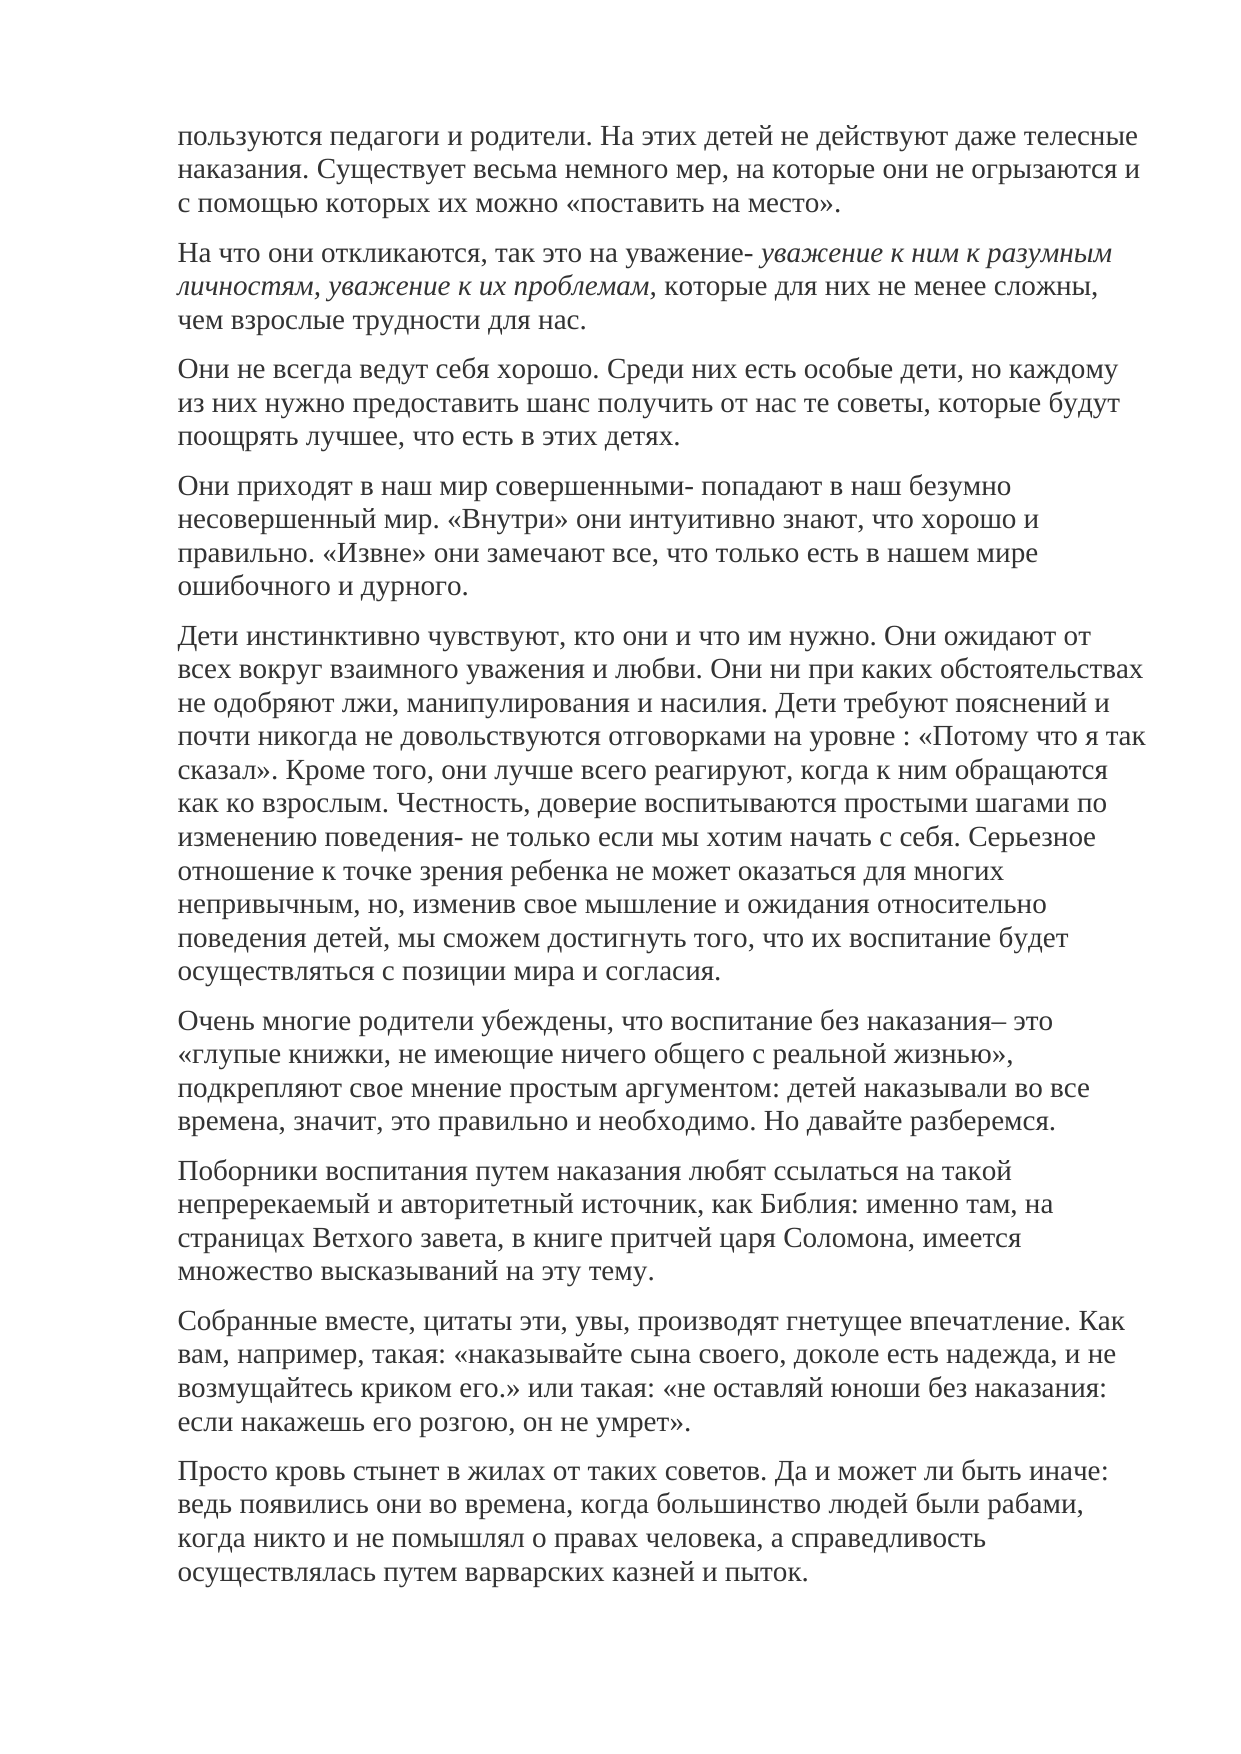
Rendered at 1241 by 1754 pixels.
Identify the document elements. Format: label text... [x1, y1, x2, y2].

text Они не всегда ведут себя хорошо. Среди них есть особые дети, но каждому из них нужно предоставить шанс получить от нас те советы, которые будут поощрять лучшее, что есть в этих детях. [177, 351, 1152, 452]
text Собранные вместе, цитаты эти, увы, производят гнетущее впечатление. Как вам, например, такая: «наказывайте сына своего, доколе есть надежда, и не возмущайтесь криком его.» или такая: «не оставляй юноши без наказания: если накажешь его розгою, он не умрет». [177, 1303, 1152, 1437]
text Они приходят в наш мир совершенными- попадают в наш безумно несовершенный мир. «Внутри» они интуитивно знают, что хорошо и правильно. «Извне» они замечают все, что только есть в нашем мире ошибочного и дурного. [177, 468, 1152, 602]
text Поборники воспитания путем наказания любят ссылаться на такой непререкаемый и авторитетный источник, как Библия: именно там, на страницах Ветхого завета, в книге притчей царя Соломона, имеется множество высказываний на эту тему. [177, 1153, 1152, 1287]
text Просто кровь стынет в жилах от таких советов. Да и может ли быть иначе: ведь появились они во времена, когда большинство людей были рабами, когда никто и не помышлял о правах человека, а справедливость осуществлялась путем варварских казней и пыток. [177, 1453, 1152, 1587]
text На что они откликаются, так это на уважение- уважение к ним к разумным личностям, уважение к их проблемам, которые для них не менее сложны, чем взрослые трудности для нас. [177, 235, 1152, 335]
text Очень многие родители убеждены, что воспитание без наказания– это «глупые книжки, не имеющие ничего общего с реальной жизнью», подкрепляют свое мнение простым аргументом: детей наказывали во все времена, значит, это правильно и необходимо. Но давайте разберемся. [177, 1003, 1152, 1137]
text Дети инстинктивно чувствуют, кто они и что им нужно. Они ожидают от всех вокруг взаимного уважения и любви. Они ни при каких обстоятельствах не одобряют лжи, манипулирования и насилия. Дети требуют пояснений и почти никогда не довольствуются отговорками на уровне : «Потому что я так сказал». Кроме того, они лучше всего реагируют, когда к ним обращаются как ко взрослым. Честность, доверие воспитываются простыми шагами по изменению поведения- не только если мы хотим начать с себя. Серьезное отношение к точке зрения ребенка не может оказаться для многих непривычным, но, изменив свое мышление и ожидания относительно поведения детей, мы сможем достигнуть того, что их воспитание будет осуществляться с позиции мира и согласия. [177, 618, 1152, 987]
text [177, 118, 1152, 219]
